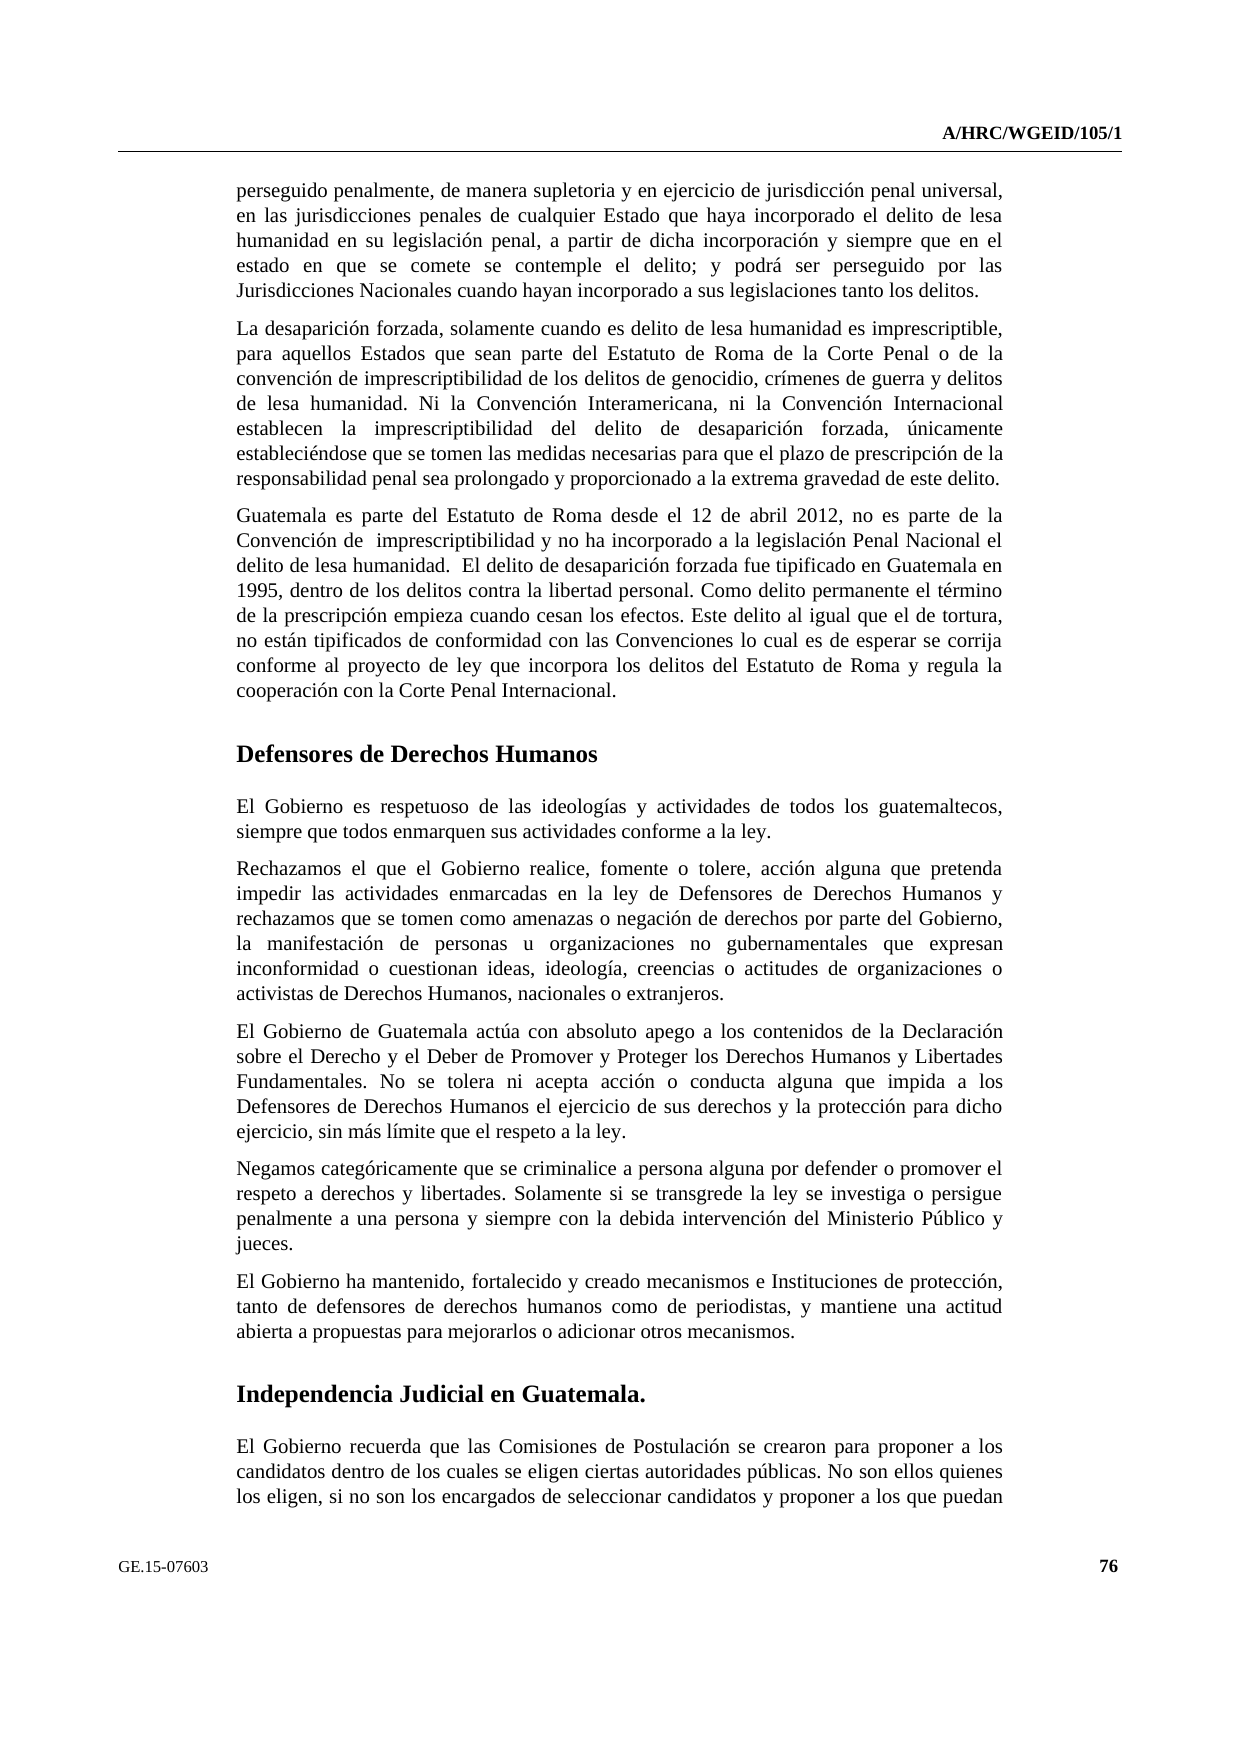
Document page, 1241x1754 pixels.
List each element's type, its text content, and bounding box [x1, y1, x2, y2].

text El Gobierno de Guatemala actúa con absoluto apego a los contenidos de la Declaración sobre el Derecho y el Deber de Promover y Proteger los Derechos Humanos y Libertades Fundamentales. No se tolera ni acepta acción o conducta alguna que impida a los Defensores de Derechos Humanos el ejercicio de sus derechos y la protección para dicho ejercicio, sin más límite que el respeto a la ley. [236, 1018, 1004, 1143]
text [236, 177, 1004, 302]
text Guatemala es parte del Estatuto de Roma desde el 12 de abril 2012, no es parte de la Convención de imprescriptibilidad y no ha incorporado a la legislación Penal Nacional el delito de lesa humanidad. El delito de desaparición forzada fue tipificado en Guatemala en 1995, dentro de los delitos contra la libertad personal. Como delito permanente el término de la prescripción empieza cuando cesan los efectos. Este delito al igual que el de tortura, no están tipificados de conformidad con las Convenciones lo cual es de esperar se corrija conforme al proyecto de ley que incorpora los delitos del Estatuto de Roma y regula la cooperación con la Corte Penal Internacional. [236, 502, 1004, 702]
text Rechazamos el que el Gobierno realice, fomente o tolere, acción alguna que pretenda impedir las actividades enmarcadas en la ley de Defensores de Derechos Humanos y rechazamos que se tomen como amenazas o negación de derechos por parte del Gobierno, la manifestación de personas u organizaciones no gubernamentales que expresan inconformidad o cuestionan ideas, ideología, creencias o actitudes de organizaciones o activistas de Derechos Humanos, nacionales o extranjeros. [236, 855, 1004, 1005]
text Independencia Judicial en Guatemala. [118, 1380, 1004, 1408]
text El Gobierno es respetuoso de las ideologías y actividades de todos los guatemaltecos, siempre que todos enmarquen sus actividades conforme a la ley. [236, 793, 1004, 843]
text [236, 1433, 1004, 1508]
text Negamos categóricamente que se criminalice a persona alguna por defender o promover el respeto a derechos y libertades. Solamente si se transgrede la ley se investiga o persigue penalmente a una persona y siempre con la debida intervención del Ministerio Público y jueces. [236, 1155, 1004, 1255]
text La desaparición forzada, solamente cuando es delito de lesa humanidad es imprescriptible, para aquellos Estados que sean parte del Estatuto de Roma de la Corte Penal o de la convención de imprescriptibilidad de los delitos de genocidio, crímenes de guerra y delitos de lesa humanidad. Ni la Convención Interamericana, ni la Convención Internacional establecen la imprescriptibilidad del delito de desaparición forzada, únicamente estableciéndose que se tomen las medidas necesarias para que el plazo de prescripción de la responsabilidad penal sea prolongado y proporcionado a la extrema gravedad de este delito. [236, 315, 1004, 490]
text Defensores de Derechos Humanos [118, 740, 1004, 768]
text El Gobierno ha mantenido, fortalecido y creado mecanismos e Instituciones de protección, tanto de defensores de derechos humanos como de periodistas, y mantiene una actitud abierta a propuestas para mejorarlos o adicionar otros mecanismos. [236, 1268, 1004, 1343]
